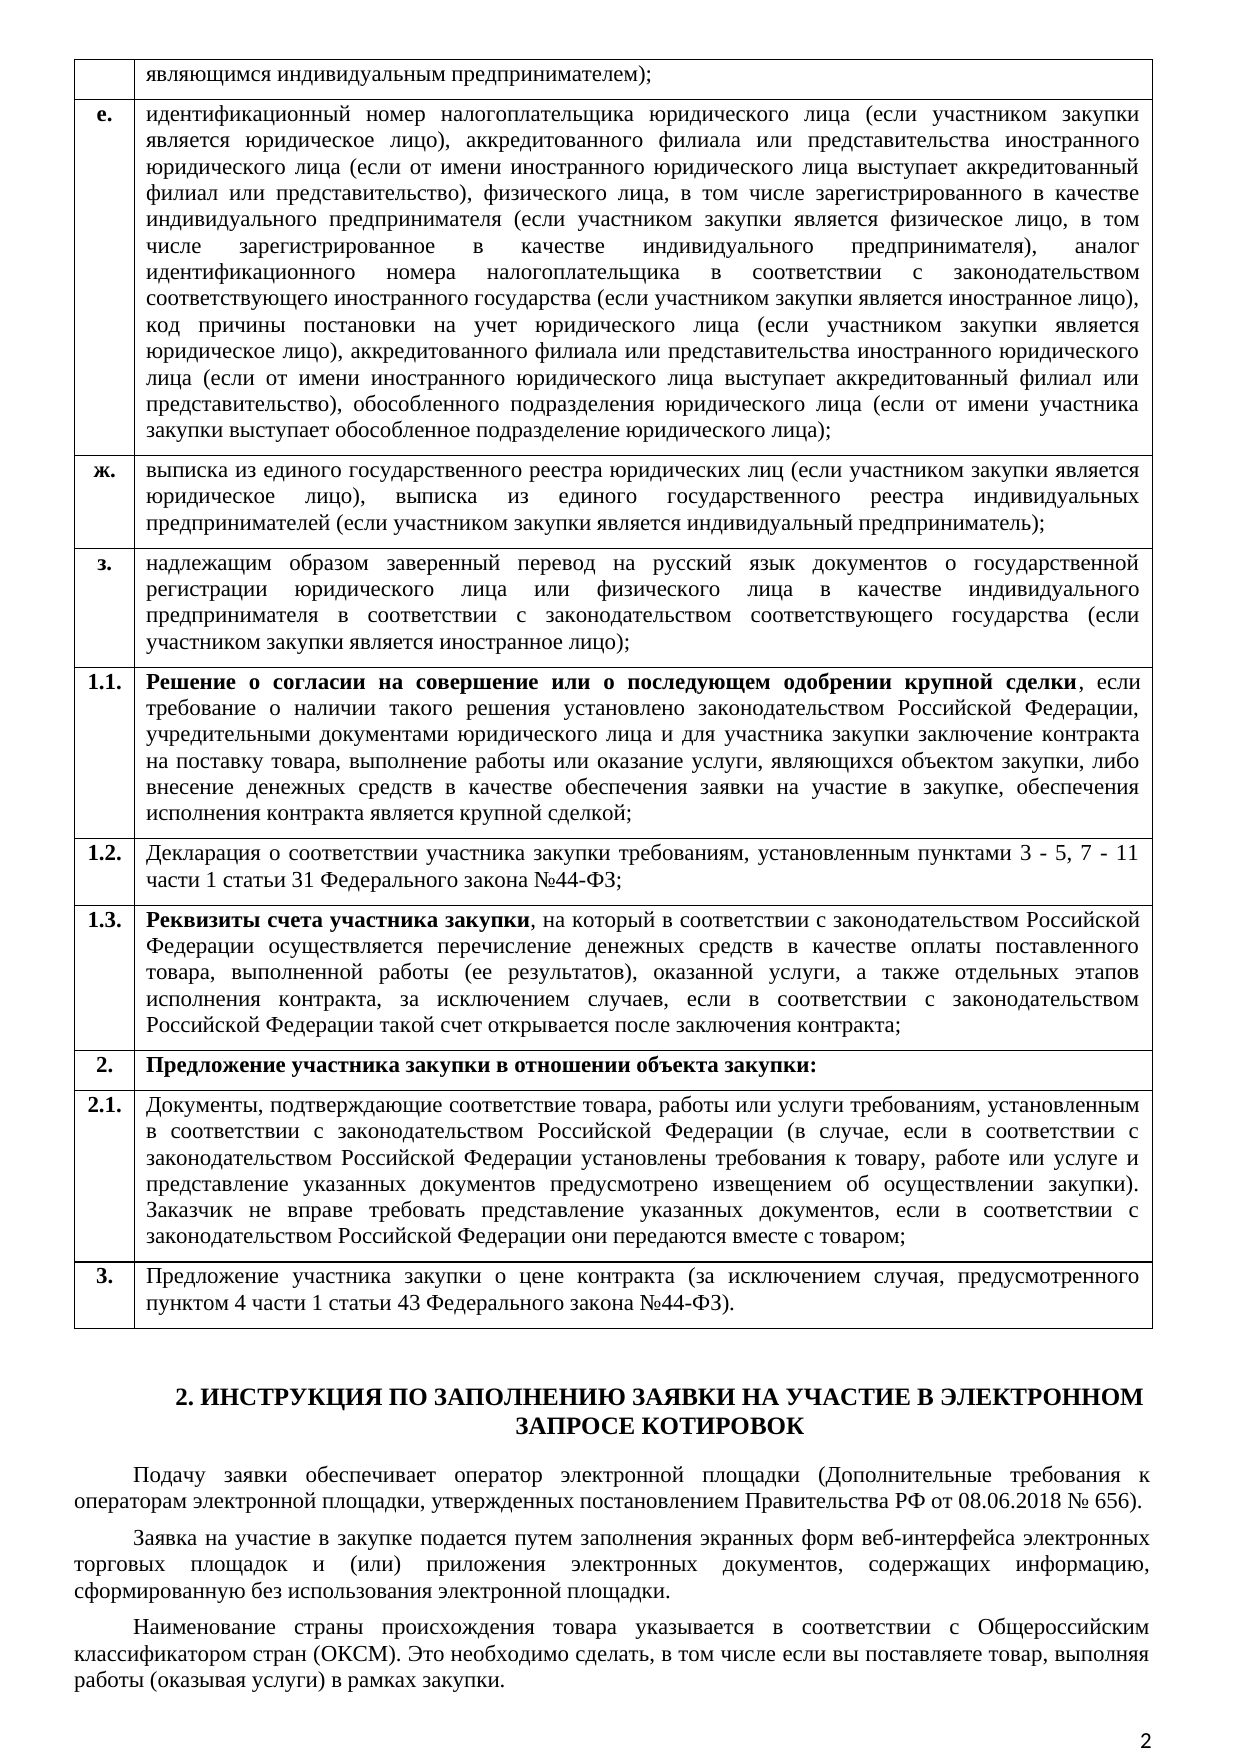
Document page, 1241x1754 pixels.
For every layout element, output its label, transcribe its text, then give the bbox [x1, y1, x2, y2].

table_cell Решение о согласии на совершение или о последующем одобрении крупной сделки, если требование о наличии такого решения установлено законодательством Российской Федерации, учредительными документами юридического лица и для участника закупки заключение контракта на поставку товара, выполнение работы или оказание услуги, являющихся объектом закупки, либо внесение денежных средств в качестве обеспечения заявки на участие в закупке, обеспечения исполнения контракта является крупной сделкой; [135, 668, 1152, 838]
table_cell Документы, подтверждающие соответствие товара, работы или услуги требованиям, установленным в соответствии с законодательством Российской Федерации (в случае, если в соответствии с законодательством Российской Федерации установлены требования к товару, работе или услуге и представление указанных документов предусмотрено извещением об осуществлении закупки). Заказчик не вправе требовать представление указанных документов, если в соответствии с законодательством Российской Федерации они передаются вместе с товаром; [135, 1091, 1152, 1261]
table_cell Предложение участника закупки в отношении объекта закупки: [135, 1051, 1152, 1090]
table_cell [135, 60, 1152, 99]
table_cell 3. [75, 1263, 134, 1328]
table_cell [75, 549, 134, 667]
list 2. ИНСТРУКЦИЯ ПО ЗАПОЛНЕНИЮ ЗАЯВКИ НА УЧАСТИЕ В ЭЛЕКТРОННОМ ЗАПРОСЕ КОТИРОВОК [168, 1382, 1152, 1440]
table_cell [75, 100, 134, 455]
table_cell [75, 668, 134, 838]
text Подачу заявки обеспечивает оператор электронной площадки (Дополнительные требования к операторам электронной площадки, утвержденных постановлением Правительства РФ от 08.06.2018 № 656). [74, 1461, 1152, 1513]
table_cell [75, 906, 134, 1050]
table_cell идентификационный номер налогоплательщика юридического лица (если участником закупки является юридическое лицо), аккредитованного филиала или представительства иностранного юридического лица (если от имени иностранного юридического лица выступает аккредитованный филиал или представительство), физического лица, в том числе зарегистрированного в качестве индивидуального предпринимателя (если участником закупки является физическое лицо, в том числе зарегистрированное в качестве индивидуального предпринимателя), аналог идентификационного номера налогоплательщика в соответствии с законодательством соответствующего иностранного государства (если участником закупки является иностранное лицо), код причины постановки на учет юридического лица (если участником закупки является юридическое лицо), аккредитованного филиала или представительства иностранного юридического лица (если от имени иностранного юридического лица выступает аккредитованный филиал или представительство), обособленного подразделения юридического лица (если от имени участника закупки выступает обособленное подразделение юридического лица); [135, 100, 1152, 455]
table_cell [75, 839, 134, 904]
table_cell выписка из единого государственного реестра юридических лиц (если участником закупки является юридическое лицо), выписка из единого государственного реестра индивидуальных предпринимателей (если участником закупки является индивидуальный предприниматель); [135, 456, 1152, 548]
table_cell [75, 456, 134, 548]
table_cell [75, 60, 134, 99]
table_cell Предложение участника закупки о цене контракта (за исключением случая, предусмотренного пунктом 4 части 1 статьи 43 Федерального закона №44-ФЗ). [135, 1263, 1152, 1328]
table_cell надлежащим образом заверенный перевод на русский язык документов о государственной регистрации юридического лица или физического лица в качестве индивидуального предпринимателя в соответствии с законодательством соответствующего государства (если участником закупки является иностранное лицо); [135, 549, 1152, 667]
table_cell [75, 1091, 134, 1261]
table_cell 2. [75, 1051, 134, 1090]
text Заявка на участие в закупке подается путем заполнения экранных форм веб-интерфейса электронных торговых площадок и (или) приложения электронных документов, содержащих информацию, сформированную без использования электронной площадки. [74, 1524, 1152, 1603]
text Наименование страны происхождения товара указывается в соответствии с Общероссийским классификатором стран (ОКСМ). Это необходимо сделать, в том числе если вы поставляете товар, выполняя работы (оказывая услуги) в рамках закупки. [74, 1613, 1152, 1692]
table_cell Декларация о соответствии участника закупки требованиям, установленным пунктами 3 - 5, 7 - 11 части 1 статьи 31 Федерального закона №44-ФЗ; [135, 839, 1152, 904]
table_cell Реквизиты счета участника закупки, на который в соответствии с законодательством Российской Федерации осуществляется перечисление денежных средств в качестве оплаты поставленного товара, выполненной работы (ее результатов), оказанной услуги, а также отдельных этапов исполнения контракта, за исключением случаев, если в соответствии с законодательством Российской Федерации такой счет открывается после заключения контракта; [135, 906, 1152, 1050]
